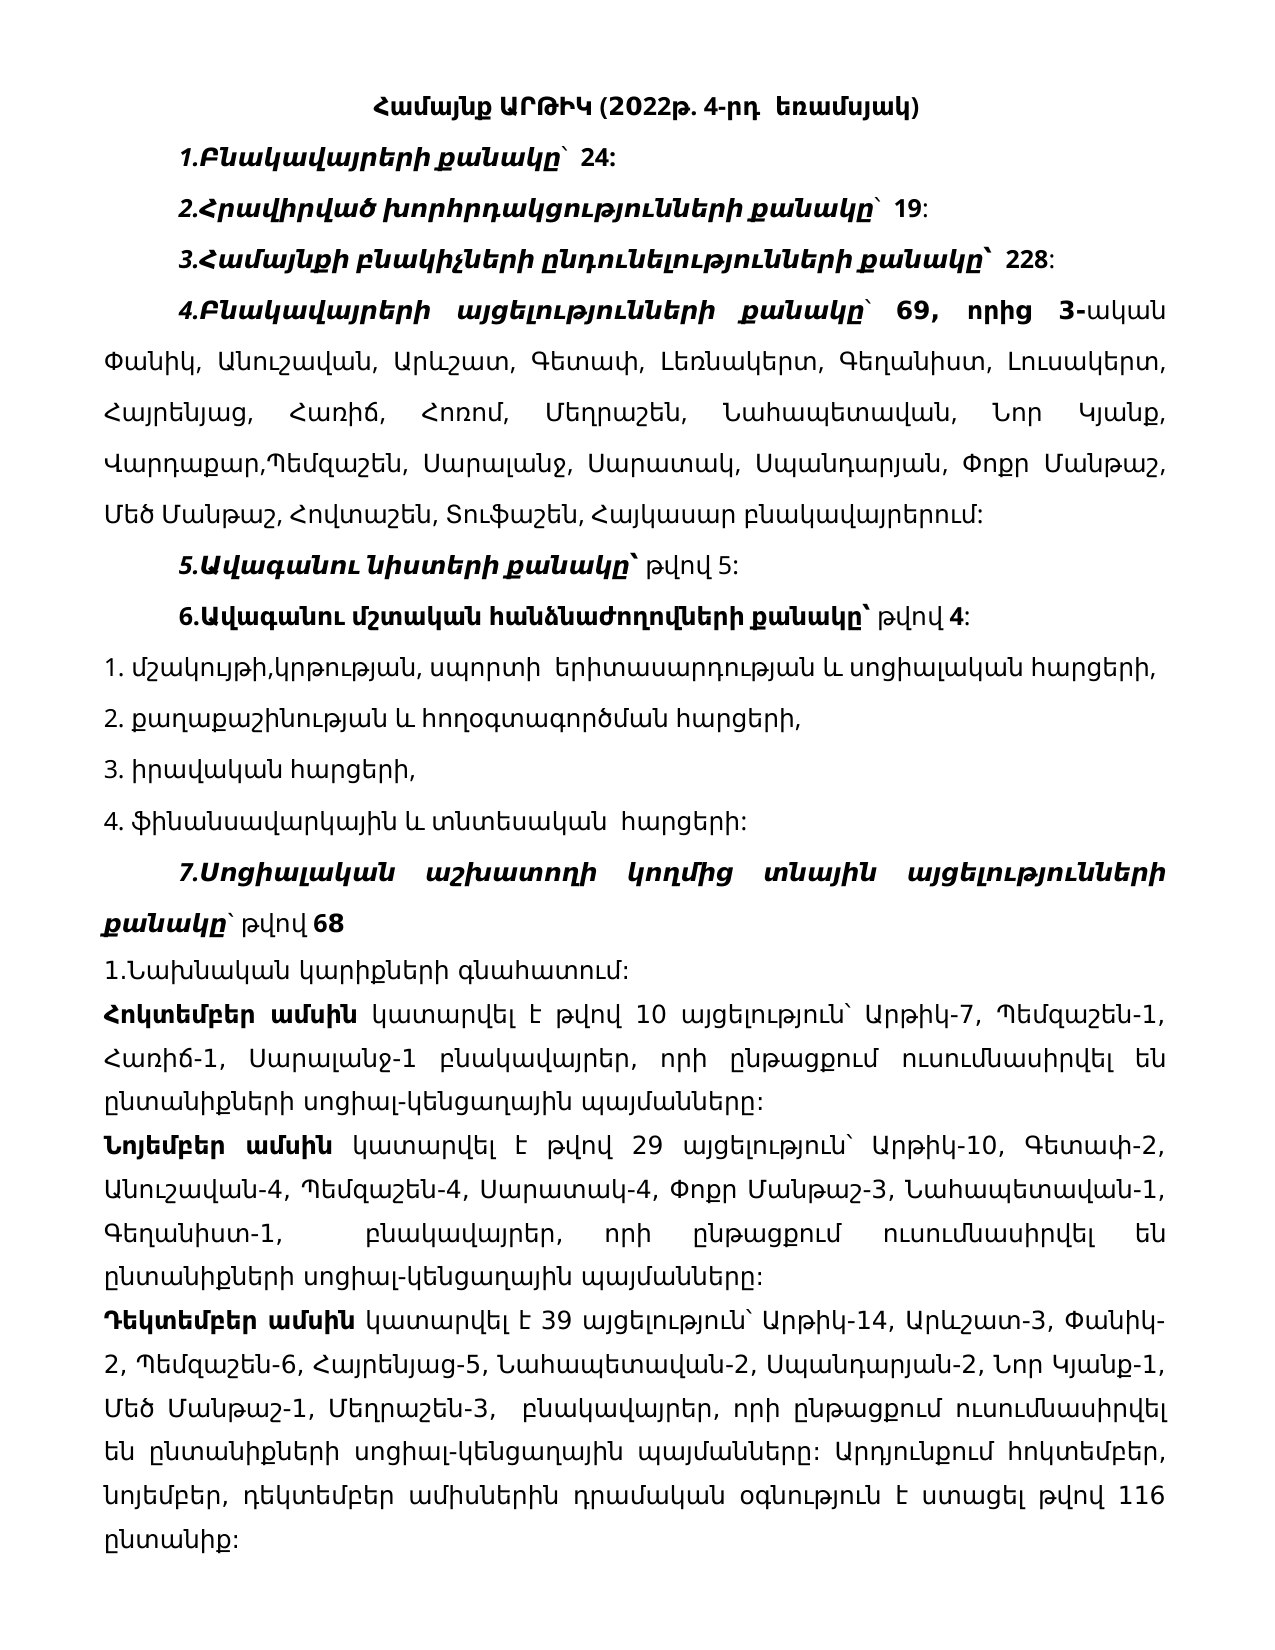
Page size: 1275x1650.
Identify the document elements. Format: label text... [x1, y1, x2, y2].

text Հոկտեմբեր ամսին կատարվել է թվով 10 այցելություն՝ Արթիկ-7, Պեմզաշեն-1, Հառիճ-1, Սարալանջ-1 բնակավայրեր, որի ընթացքում ուսումնասիրվել են ընտանիքների սոցիալ-կենցաղային պայմանները: [103, 1000, 1167, 1117]
text 7.Սոցիալական աշխատողի կողմից տնային այցելությունների քանակը` թվով 68 [103, 854, 1167, 939]
text 6.Ավագանու մշտական հանձնաժողովների քանակը՝ թվով 4: [103, 599, 1167, 633]
text 2.Հրավիրված խորհրդակցությունների քանակը՝ 19: [103, 191, 1167, 225]
text 1. մշակույթի,կրթության, սպորտի երիտասարդության և սոցիալական հարցերի, [103, 650, 1167, 684]
text 5.Ավագանու նիստերի քանակը՝ թվով 5: [103, 548, 1167, 582]
text 4. ֆինանսավարկային և տնտեսական հարցերի: [103, 803, 1167, 837]
text Նոյեմբեր ամսին կատարվել է թվով 29 այցելություն՝ Արթիկ-10, Գետափ-2, Անուշավան-4, Պեմզաշեն-4, Սարատակ-4, Փոքր Մանթաշ-3, Նահապետավան-1, Գեղանիստ-1, բնակավայրեր, որի ընթացքում ուսումնասիրվել են ընտանիքների սոցիալ-կենցաղային պայմանները: [103, 1131, 1167, 1292]
text 4.Բնակավայրերի այցելությունների քանակը՝ 69, որից 3-ական Փանիկ, Անուշավան, Արևշատ, Գետափ, Լեռնակերտ, Գեղանիստ, Լուսակերտ, Հայրենյաց, Հառիճ, Հոռոմ, Մեղրաշեն, Նահապետավան, Նոր Կյանք, Վարդաքար,Պեմզաշեն, Սարալանջ, Սարատակ, Սպանդարյան, Փոքր Մանթաշ, Մեծ Մանթաշ, Հովտաշեն, Տուֆաշեն, Հայկասար բնակավայրերում: [103, 293, 1167, 531]
text 1.Նախնական կարիքների գնահատում: [103, 956, 1167, 986]
text 2. քաղաքաշինության և հողօգտագործման հարցերի, [103, 701, 1167, 735]
text 3. իրավական հարցերի, [103, 752, 1167, 786]
text Համայնք ԱՐԹԻԿ (2022թ. 4-րդ եռամսյակ) [103, 89, 1167, 123]
text 1.Բնակավայրերի քանակը՝ 24: [103, 140, 1167, 174]
text Դեկտեմբեր ամսին կատարվել է 39 այցելություն՝ Արթիկ-14, Արևշատ-3, Փանիկ-2, Պեմզաշեն-6, Հայրենյաց-5, Նահապետավան-2, Սպանդարյան-2, Նոր Կյանք-1, Մեծ Մանթաշ-1, Մեղրաշեն-3, բնակավայրեր, որի ընթացքում ուսումնասիրվել են ընտանիքների սոցիալ-կենցաղային պայմանները: Արդյունքում հոկտեմբեր, նոյեմբեր, դեկտեմբեր ամիսներին դրամական օգնություն է ստացել թվով 116 ընտանիք: [103, 1306, 1167, 1554]
text 3.Համայնքի բնակիչների ընդունելությունների քանակը՝ 228: [103, 242, 1167, 276]
